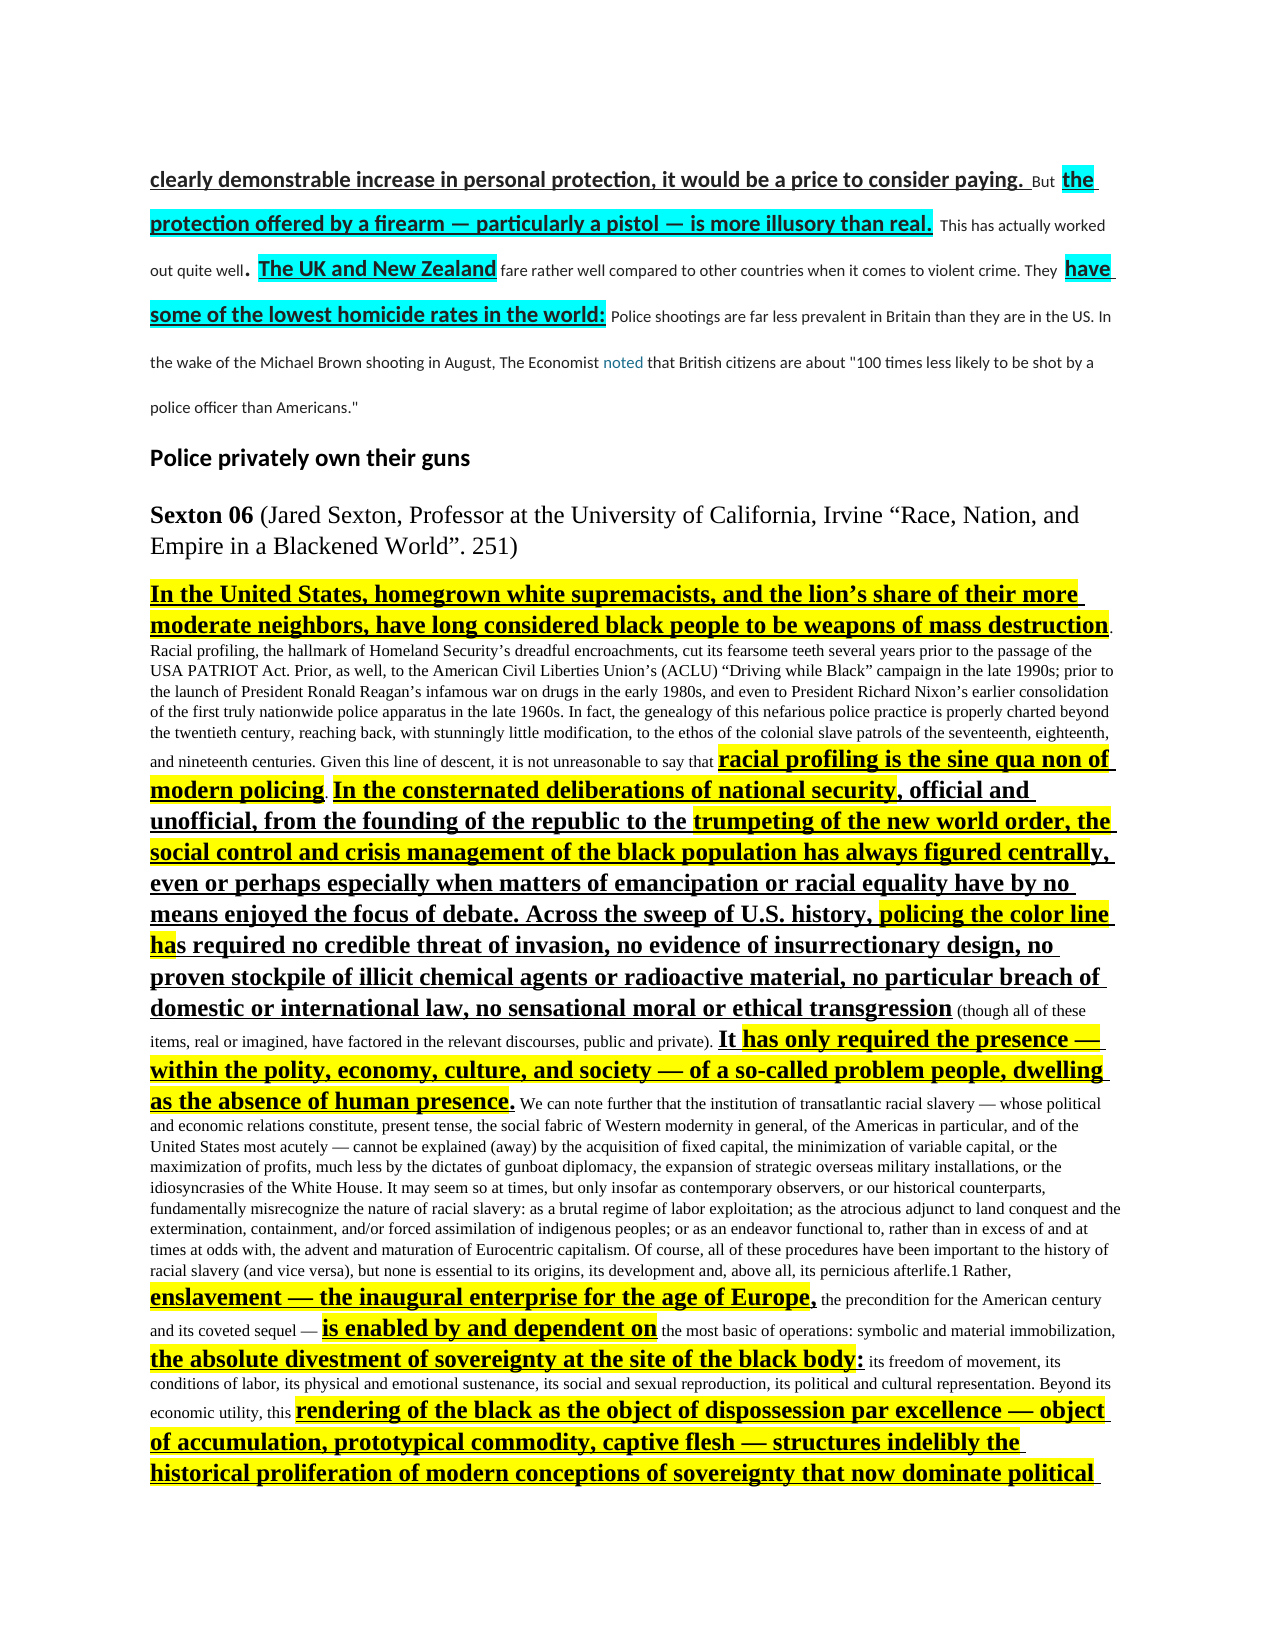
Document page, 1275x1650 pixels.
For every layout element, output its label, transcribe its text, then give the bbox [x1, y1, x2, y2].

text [150, 150, 1125, 417]
text Police privately own their guns [150, 442, 1125, 473]
text Sexton 06 (Jared Sexton, Professor at the University of California, Irvine “Race, Nation, and Empire in a Blackened World”. 251) [150, 500, 1125, 560]
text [150, 579, 1125, 1486]
